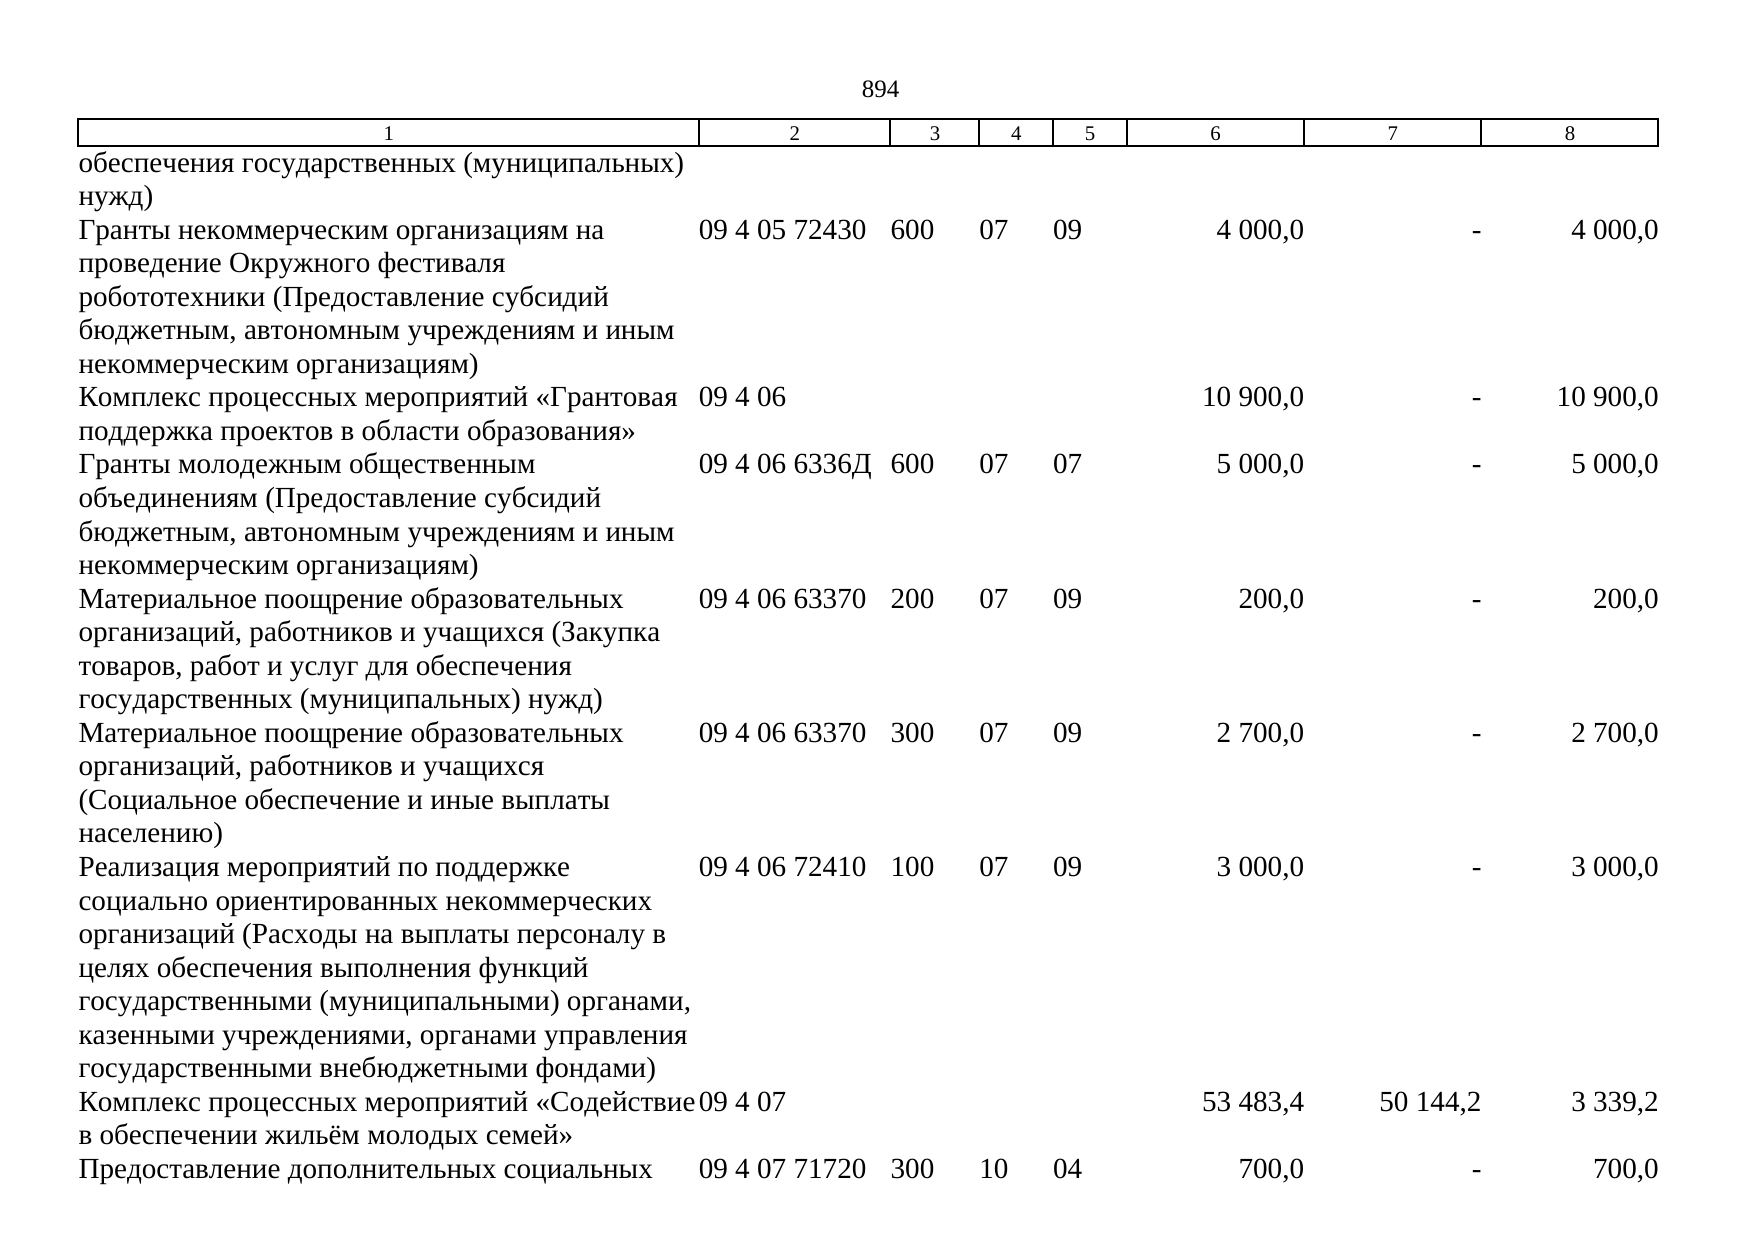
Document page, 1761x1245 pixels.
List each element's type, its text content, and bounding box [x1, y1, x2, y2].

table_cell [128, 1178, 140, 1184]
table_header 5 [1054, 120, 1126, 145]
table_header 3 [891, 120, 978, 145]
table_header 1 [79, 120, 698, 145]
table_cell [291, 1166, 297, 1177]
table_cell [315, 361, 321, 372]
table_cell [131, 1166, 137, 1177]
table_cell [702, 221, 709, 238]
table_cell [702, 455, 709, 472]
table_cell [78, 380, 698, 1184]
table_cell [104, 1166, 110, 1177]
table_header 4 [980, 120, 1052, 145]
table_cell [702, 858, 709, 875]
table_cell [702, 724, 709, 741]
table_header 2 [700, 120, 889, 145]
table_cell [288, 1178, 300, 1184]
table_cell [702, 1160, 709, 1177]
table_header 8 [1482, 120, 1657, 145]
table_header 6 [1128, 120, 1303, 145]
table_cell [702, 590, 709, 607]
table_header 7 [1305, 120, 1480, 145]
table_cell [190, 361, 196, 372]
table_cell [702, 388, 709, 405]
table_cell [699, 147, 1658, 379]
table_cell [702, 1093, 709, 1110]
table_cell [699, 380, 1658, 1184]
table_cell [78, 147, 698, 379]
